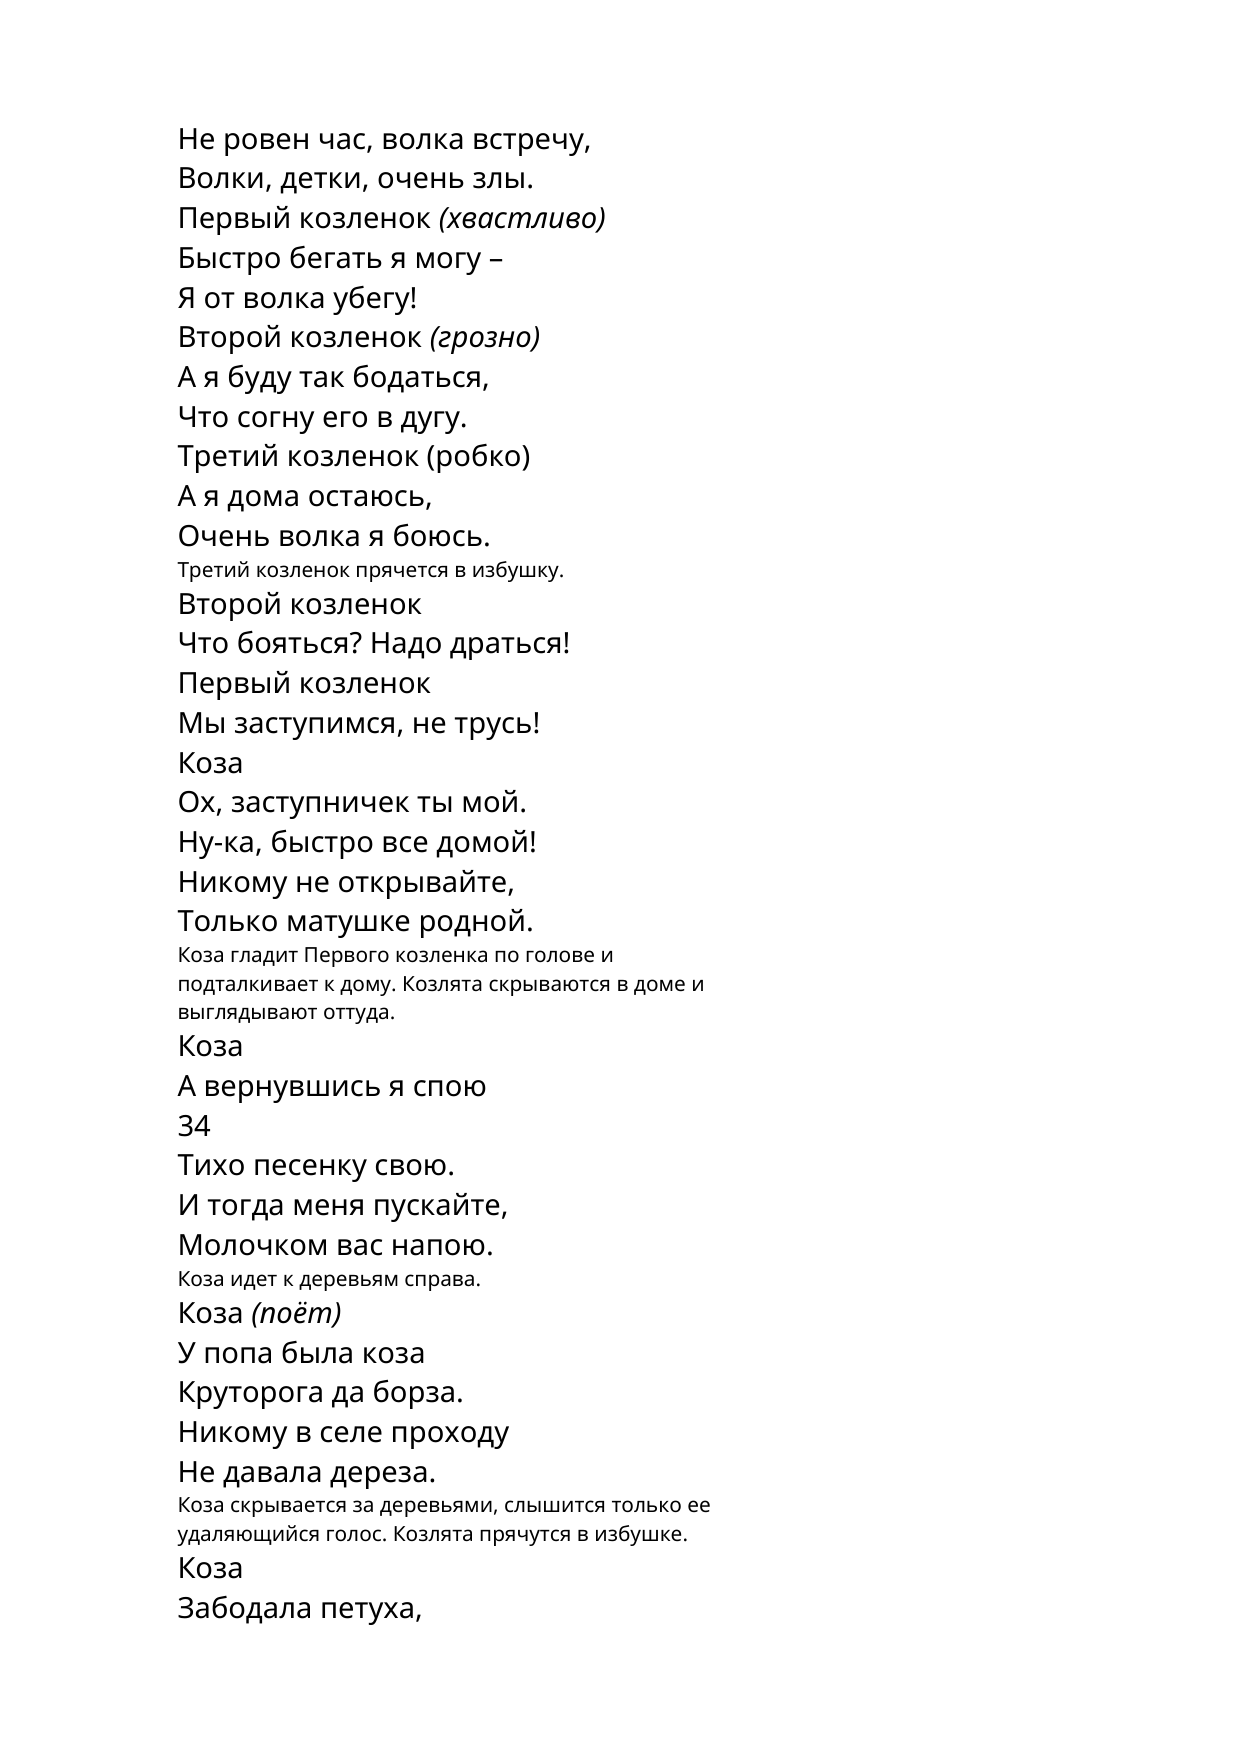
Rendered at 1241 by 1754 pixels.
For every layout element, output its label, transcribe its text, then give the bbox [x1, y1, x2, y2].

text А вернувшись я спою [177, 1065, 1152, 1105]
text Что бояться? Надо драться! [177, 623, 1152, 662]
text Первый козленок (хвастливо) [177, 197, 1152, 237]
text Что согну его в дугу. [177, 396, 1152, 436]
text выглядывают оттуда. [177, 997, 1152, 1026]
text А я дома остаюсь, [177, 475, 1152, 515]
text удаляющийся голос. Козлята прячутся в избушке. [177, 1519, 1152, 1547]
text Коза (поёт) [177, 1292, 1152, 1332]
text Первый козленок [177, 662, 1152, 702]
text Коза скрывается за деревьями, слышится только ее [177, 1491, 1152, 1519]
text Очень волка я боюсь. [177, 515, 1152, 555]
text Третий козленок (робко) [177, 436, 1152, 475]
text Ох, заступничек ты мой. [177, 782, 1152, 821]
text Третий козленок прячется в избушку. [177, 555, 1152, 583]
text А я буду так бодаться, [177, 356, 1152, 396]
text Круторога да борза. [177, 1372, 1152, 1411]
text Мы заступимся, не трусь! [177, 702, 1152, 742]
text Молочком вас напою. [177, 1224, 1152, 1264]
text Коза [177, 742, 1152, 782]
text Второй козленок (грозно) [177, 317, 1152, 356]
text Не давала дереза. [177, 1451, 1152, 1491]
text 34 [177, 1105, 1152, 1145]
text У попа была коза [177, 1332, 1152, 1372]
text Забодала петуха, [177, 1587, 1152, 1627]
text Коза гладит Первого козленка по голове и [177, 940, 1152, 969]
text Тихо песенку свою. [177, 1145, 1152, 1184]
text Быстро бегать я могу – [177, 237, 1152, 277]
text подталкивает к дому. Козлята скрываются в доме и [177, 969, 1152, 997]
text Волки, детки, очень злы. [177, 158, 1152, 197]
text Никому не открывайте, [177, 861, 1152, 901]
text Ну-ка, быстро все домой! [177, 821, 1152, 861]
text Я от волка убегу! [177, 277, 1152, 317]
text Только матушке родной. [177, 901, 1152, 940]
text Коза [177, 1547, 1152, 1587]
text Коза идет к деревьям справа. [177, 1264, 1152, 1292]
text Коза [177, 1026, 1152, 1065]
text Не ровен час, волка встречу, [177, 118, 1152, 158]
text Второй козленок [177, 583, 1152, 623]
text И тогда меня пускайте, [177, 1184, 1152, 1224]
text Никому в селе проходу [177, 1411, 1152, 1451]
